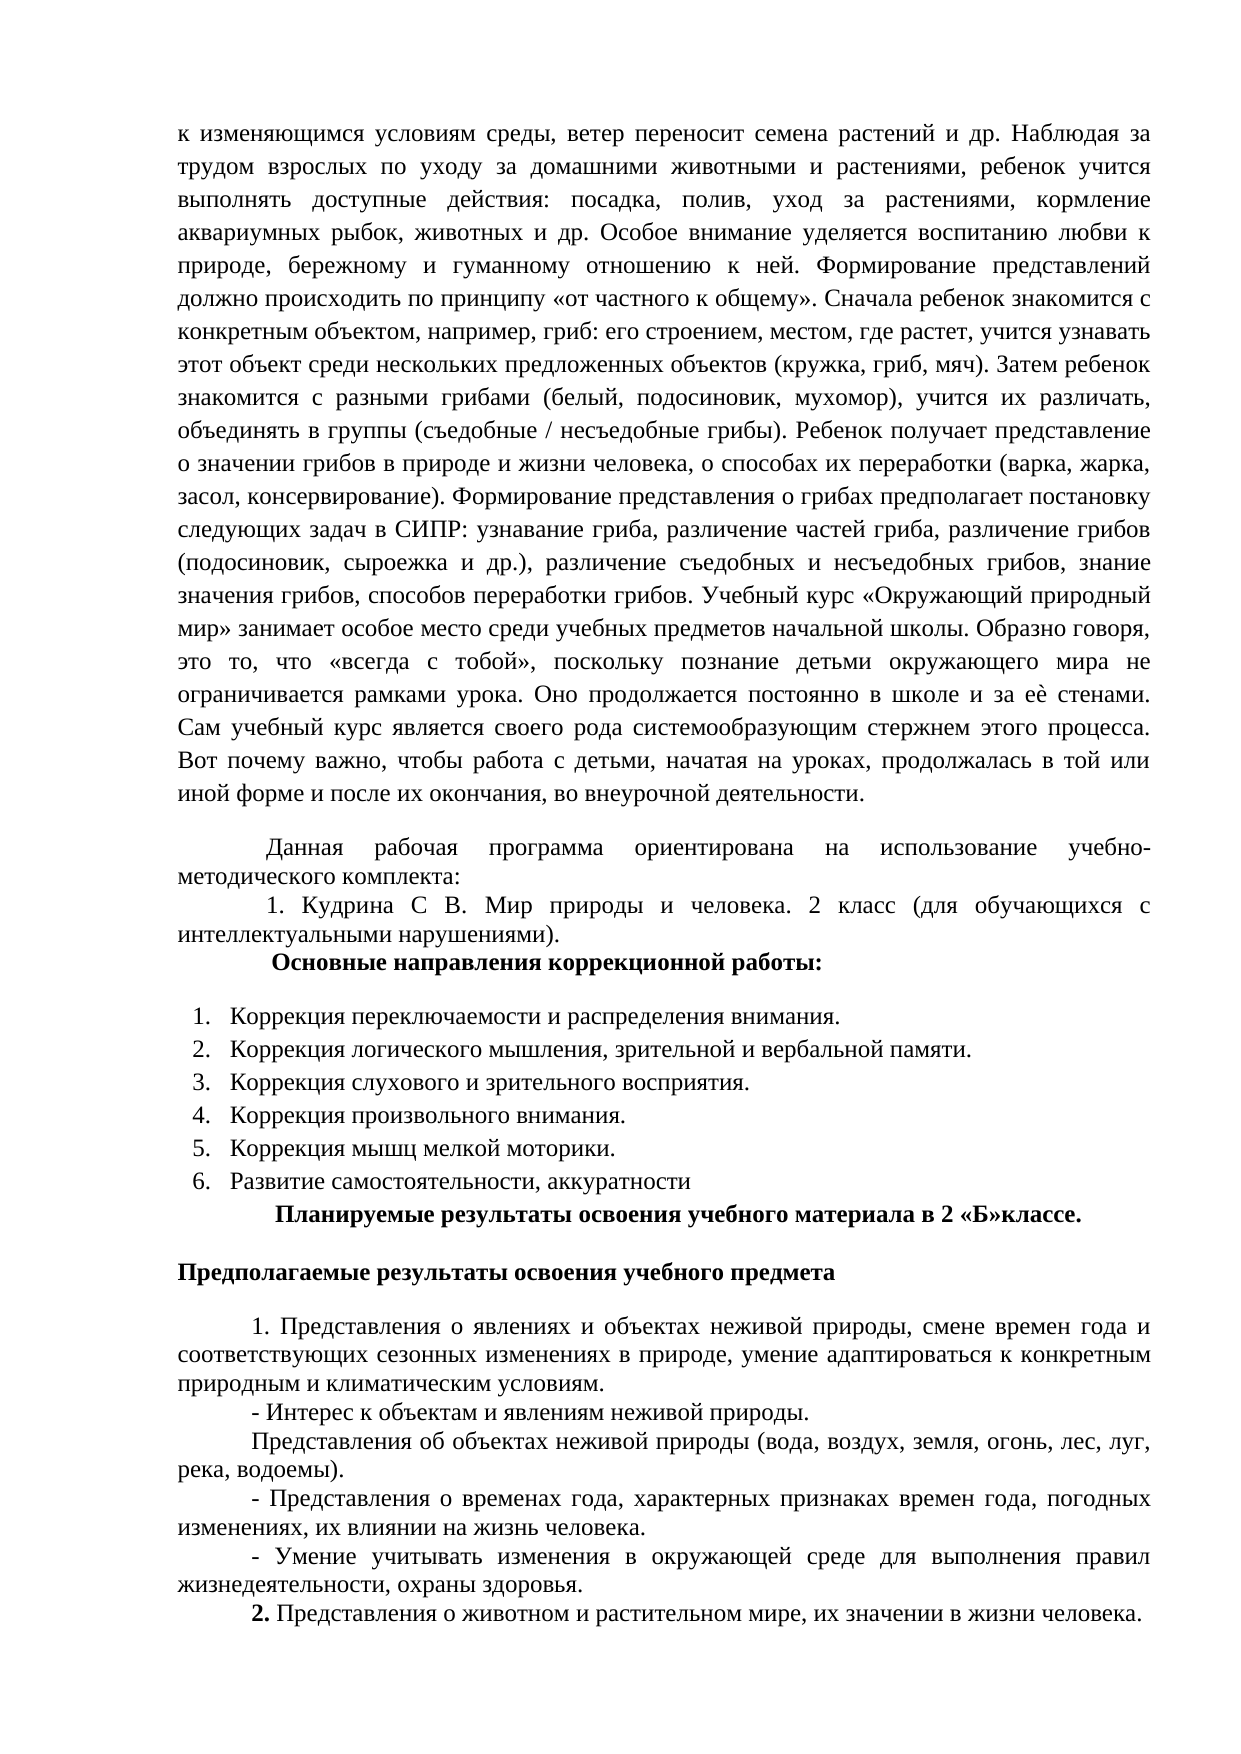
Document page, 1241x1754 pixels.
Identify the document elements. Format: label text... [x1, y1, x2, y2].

text Предполагаемые результаты освоения учебного предмета [177, 1257, 1152, 1286]
list Коррекция произвольного внимания. [192, 1100, 1152, 1129]
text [177, 118, 1152, 807]
text - Умение учитывать изменения в окружающей среде для выполнения правил жизнедеятельности, охраны здоровья. [177, 1541, 1152, 1598]
text 1. Кудрина С В. Мир природы и человека. 2 класс (для обучающихся с интеллектуальными нарушениями). [177, 890, 1152, 947]
text - Представления о временах года, характерных признаках времен года, погодных изменениях, их влиянии на жизнь человека. [177, 1483, 1152, 1541]
text - Интерес к объектам и явлениям неживой природы. [177, 1397, 1152, 1426]
text Представления об объектах неживой природы (вода, воздух, земля, огонь, лес, луг, река, водоемы). [177, 1426, 1152, 1483]
text 2. Представления о животном и растительном мире, их значении в жизни человека. [177, 1598, 1152, 1627]
list Коррекция мышц мелкой моторики. [192, 1133, 1152, 1162]
list Коррекция логического мышления, зрительной и вербальной памяти. [192, 1034, 1152, 1063]
list Коррекция слухового и зрительного восприятия. [192, 1067, 1152, 1096]
text Планируемые результаты освоения учебного материала в 2 «Б»классе. [177, 1199, 1120, 1228]
text 1. Представления о явлениях и объектах неживой природы, смене времен года и соответствующих сезонных изменениях в природе, умение адаптироваться к конкретным природным и климатическим условиям. [177, 1311, 1152, 1397]
list Развитие самостоятельности, аккуратности [192, 1166, 1152, 1195]
text Данная рабочая программа ориентирована на использование учебно-методического комплекта: [177, 832, 1152, 890]
text Основные направления коррекционной работы: [271, 947, 1152, 976]
list Коррекция переключаемости и распределения внимания. [192, 1001, 1152, 1030]
